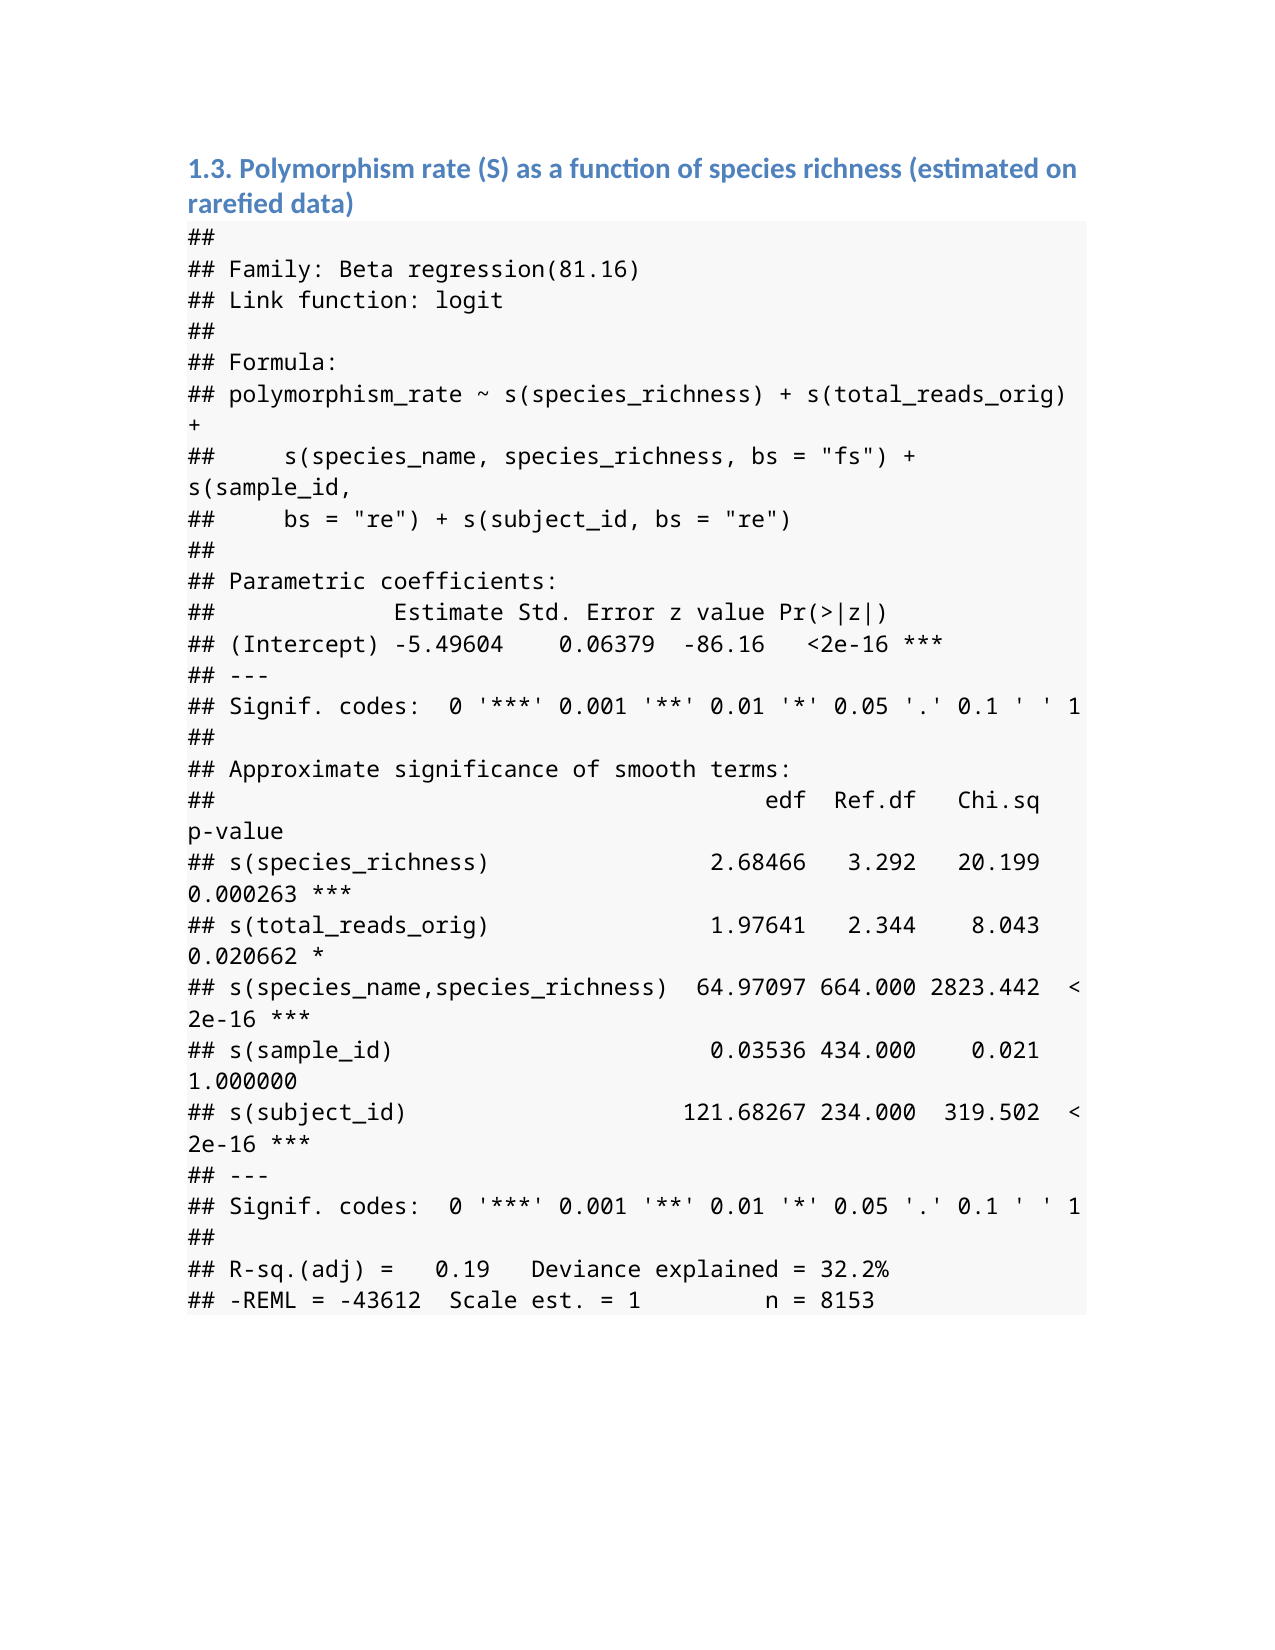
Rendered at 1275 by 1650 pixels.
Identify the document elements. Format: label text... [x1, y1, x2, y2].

text ## ## Family: Beta regression(81.16) ## Link function: logit ## ## Formula: ## polymorphism_rate ~ s(species_richness) + s(total_reads_orig) + ## s(species_name, species_richness, bs = "fs") + s(sample_id, ## bs = "re") + s(subject_id, bs = "re") ## ## Parametric coefficients: ## Estimate Std. Error z value Pr(>|z|) ## (Intercept) -5.49604 0.06379 -86.16 <2e-16 *** ## --- ## Signif. codes: 0 '***' 0.001 '**' 0.01 '*' 0.05 '.' 0.1 ' ' 1 ## ## Approximate significance of smooth terms: ## edf Ref.df Chi.sq p-value ## s(species_richness) 2.68466 3.292 20.199 0.000263 *** ## s(total_reads_orig) 1.97641 2.344 8.043 0.020662 * ## s(species_name,species_richness) 64.97097 664.000 2823.442 < 2e-16 *** ## s(sample_id) 0.03536 434.000 0.021 1.000000 ## s(subject_id) 121.68267 234.000 319.502 < 2e-16 *** ## --- ## Signif. codes: 0 '***' 0.001 '**' 0.01 '*' 0.05 '.' 0.1 ' ' 1 ## ## R-sq.(adj) = 0.19 Deviance explained = 32.2% ## -REML = -43612 Scale est. = 1 n = 8153 [187, 221, 1087, 1315]
subtitle 1.3. Polymorphism rate (S) as a function of species richness (estimated on rarefied data) [187, 150, 1087, 221]
